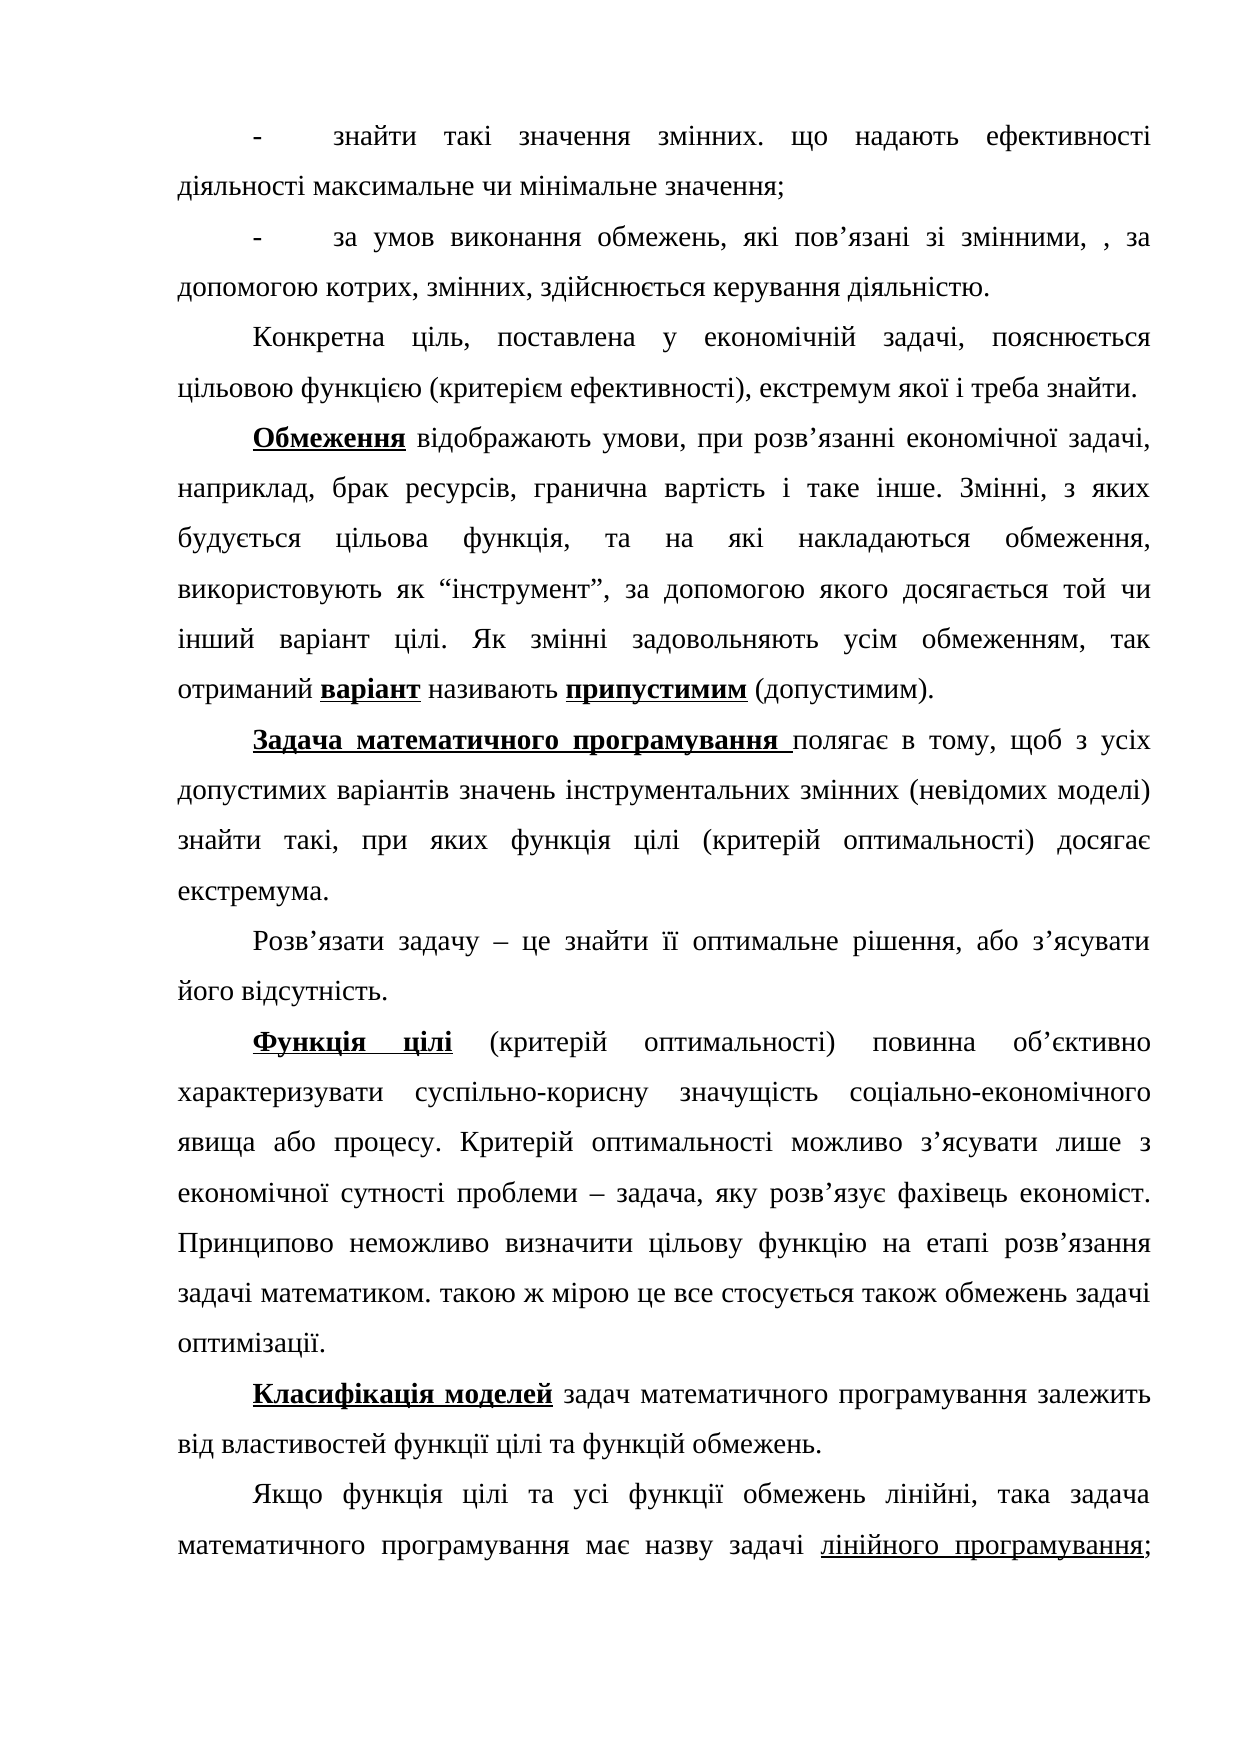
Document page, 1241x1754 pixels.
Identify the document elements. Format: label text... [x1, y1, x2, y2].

text Обмеження відображають умови, при розв’язанні економічної задачі, наприклад, брак ресурсів, гранична вартість і таке інше. Змінні, з яких будується цільова функція, та на які накладаються обмеження, використовують як “інструмент”, за допомогою якого досягається той чи інший варіант цілі. Як змінні задовольняють усім обмеженням, так отриманий варіант називають припустимим (допустимим). [177, 420, 1152, 705]
list знайти такі значення змінних. що надають ефективності діяльності максимальне чи мінімальне значення; [177, 118, 1152, 202]
text Розв’язати задачу – це знайти її оптимальне рішення, або з’ясувати його відсутність. [177, 923, 1152, 1007]
text Класифікація моделей задач математичного програмування залежить від властивостей функції цілі та функцій обмежень. [177, 1376, 1152, 1460]
text Задача математичного програмування полягає в тому, щоб з усіх допустимих варіантів значень інструментальних змінних (невідомих моделі) знайти такі, при яких функція цілі (критерій оптимальності) досягає екстремума. [177, 722, 1152, 906]
list за умов виконання обмежень, які пов’язані зі змінними, , за допомогою котрих, змінних, здійснюється керування діяльністю. [177, 219, 1152, 303]
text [177, 1477, 1152, 1560]
text Функція цілі (критерій оптимальності) повинна об’єктивно характеризувати суспільно-корисну значущість соціально-економічного явища або процесу. Критерій оптимальності можливо з’ясувати лише з економічної сутності проблеми – задача, яку розв’язує фахівець економіст. Принципово неможливо визначити цільову функцію на етапі розв’язання задачі математиком. такою ж мірою це все стосується також обмежень задачі оптимізації. [177, 1024, 1152, 1359]
text Конкретна ціль, поставлена у економічній задачі, пояснюється цільовою функцією (критерієм ефективності), екстремум якої і треба знайти. [177, 319, 1152, 403]
